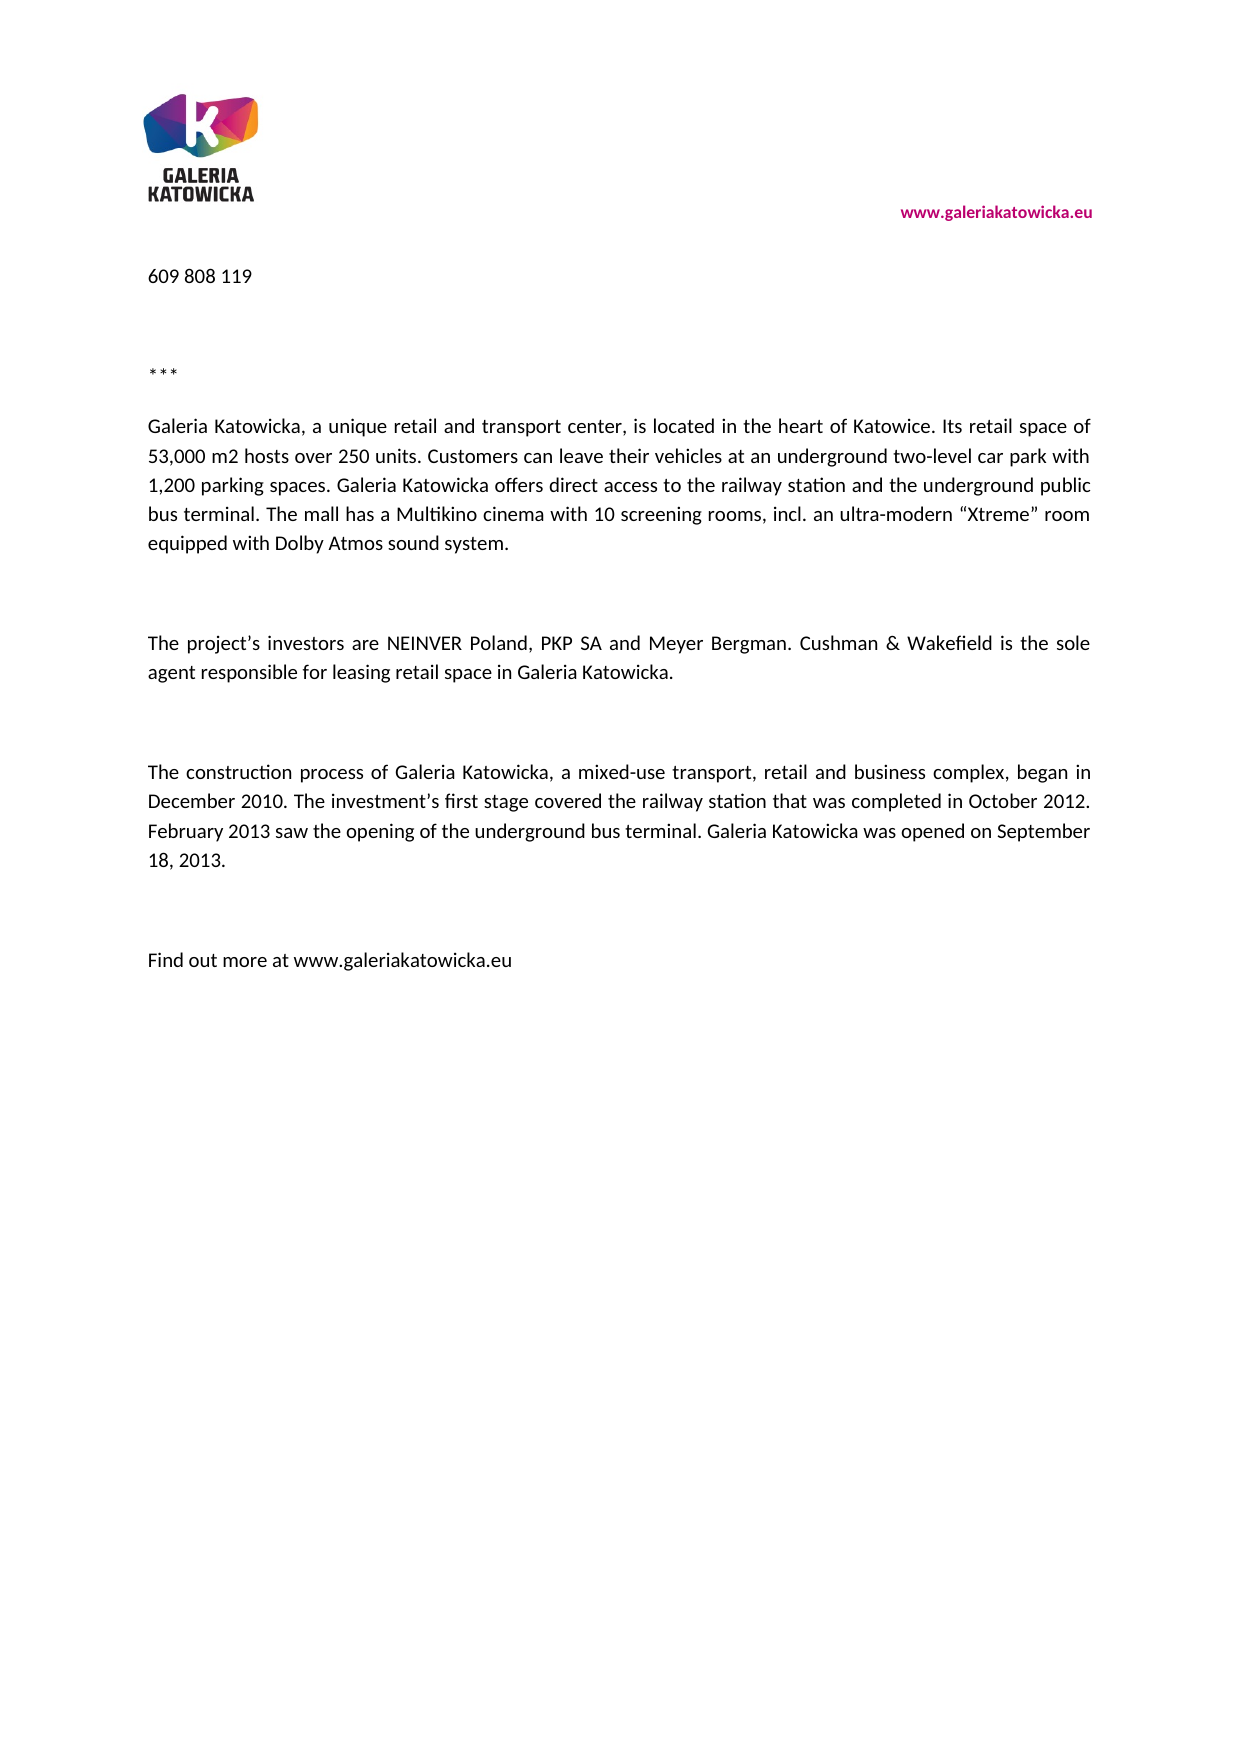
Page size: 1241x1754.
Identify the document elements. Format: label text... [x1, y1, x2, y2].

picture [141, 60, 288, 235]
text The construction process of Galeria Katowicka, a mixed-use transport, retail and business complex, began in December 2010. The investment’s first stage covered the railway station that was completed in October 2012. February 2013 saw the opening of the underground bus terminal. Galeria Katowicka was opened on September 18, 2013. [148, 759, 1093, 872]
text *** [148, 364, 1093, 389]
text 609 808 119 [148, 264, 1093, 289]
text The project’s investors are NEINVER Poland, PKP SA and Meyer Bergman. Cushman & Wakefield is the sole agent responsible for leasing retail space in Galeria Katowicka. [148, 630, 1093, 685]
text Galeria Katowicka, a unique retail and transport center, is located in the heart of Katowice. Its retail space of 53,000 m2 hosts over 250 units. Customers can leave their vehicles at an underground two-level car park with 1,200 parking spaces. Galeria Katowicka offers direct access to the railway station and the underground public bus terminal. The mall has a Multikino cinema with 10 screening rooms, incl. an ultra-modern “Xtreme” room equipped with Dolby Atmos sound system. [148, 414, 1093, 556]
text Find out more at www.galeriakatowicka.eu [148, 947, 1093, 972]
